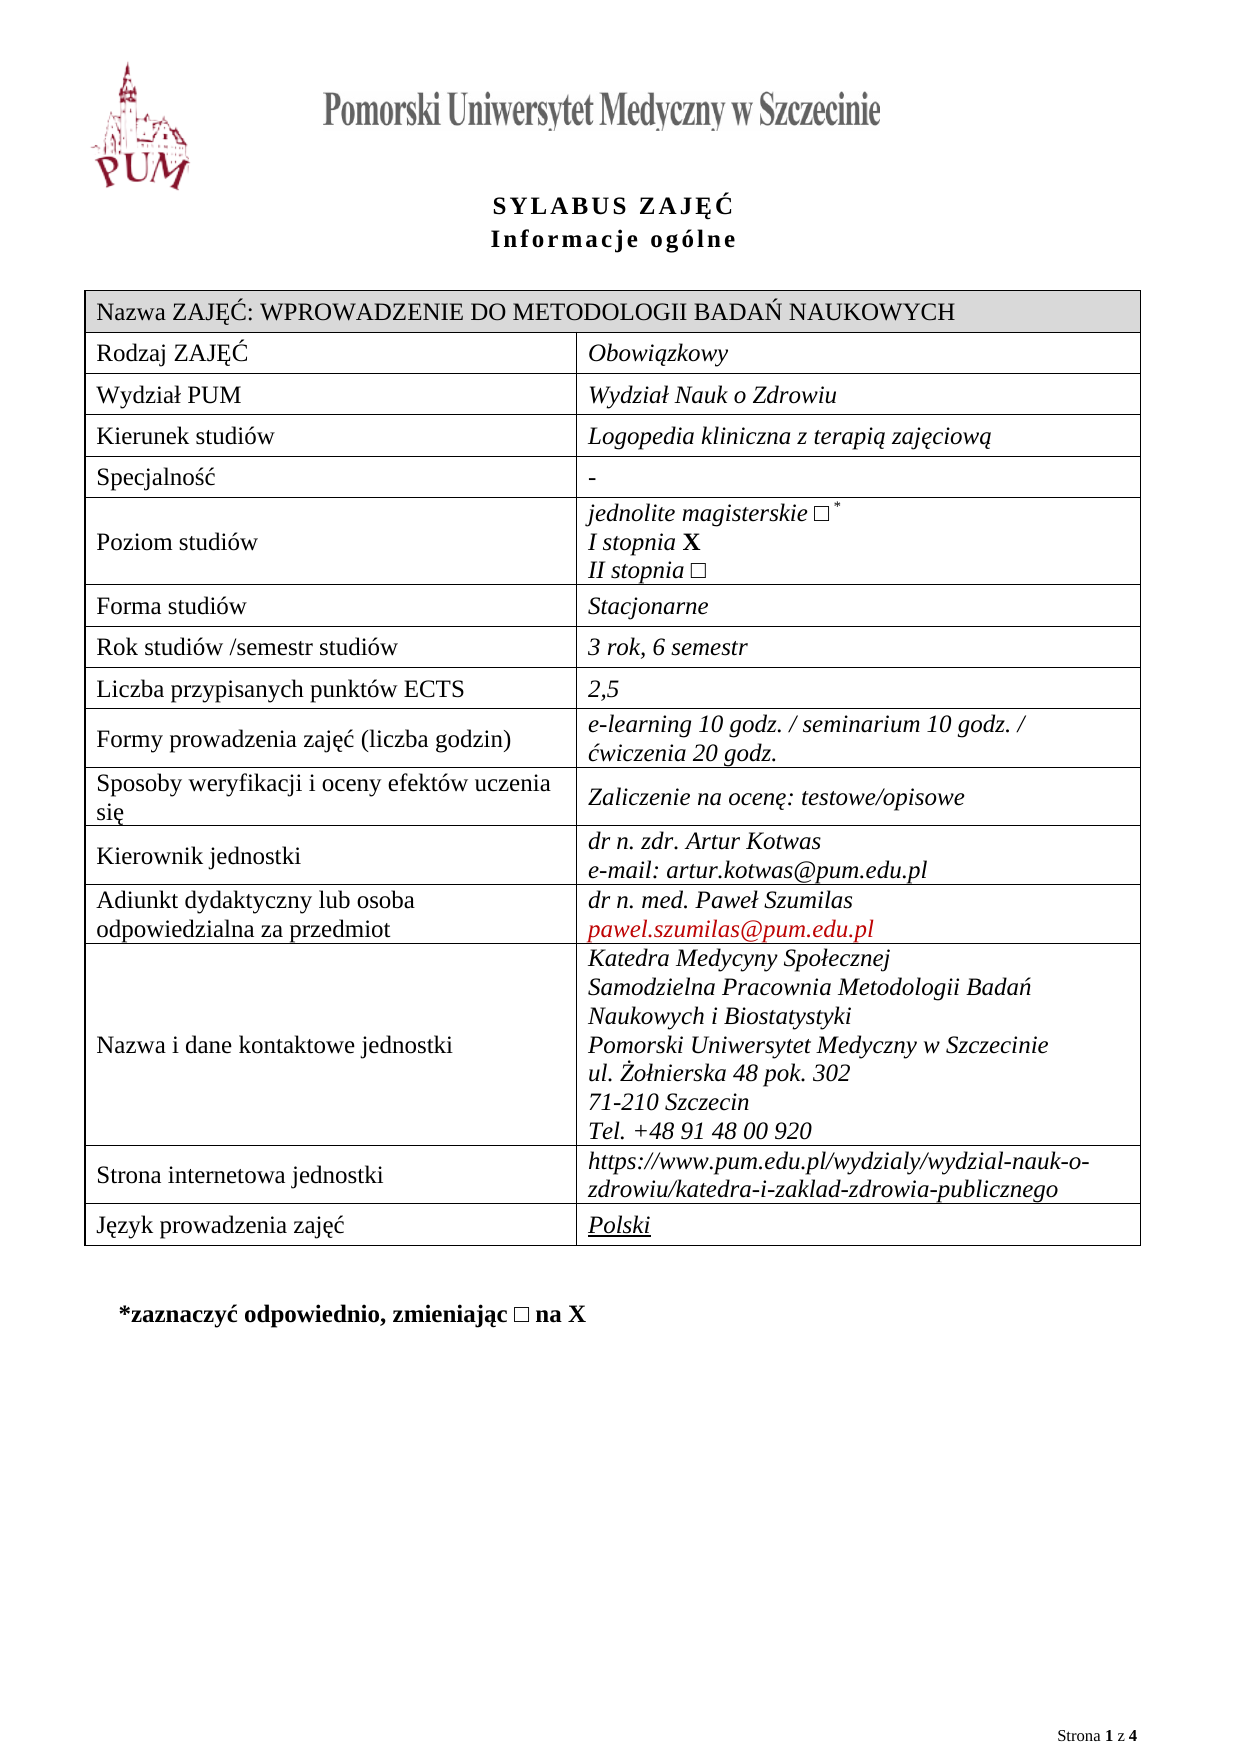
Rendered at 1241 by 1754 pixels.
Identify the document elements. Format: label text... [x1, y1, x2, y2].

table_cell https://www.pum.edu.pl/wydzialy/wydzial-nauk-o-zdrowiu/katedra-i-zaklad-zdrowia-publicznego [577, 1146, 1140, 1203]
table_cell 3 rok, 6 semestr [577, 627, 1140, 667]
table_cell Adiunkt dydaktyczny lub osoba odpowiedzialna za przedmiot [86, 885, 576, 942]
table_cell Wydział PUM [86, 374, 576, 414]
text SYLABUS ZAJĘĆ [89, 191, 1137, 220]
table_cell Język prowadzenia zajęć [86, 1204, 576, 1245]
table_cell - [577, 457, 1140, 497]
table_cell Nazwa i dane kontaktowe jednostki [86, 944, 576, 1145]
table_cell Stacjonarne [577, 585, 1140, 626]
table_cell Formy prowadzenia zajęć (liczba godzin) [86, 709, 576, 767]
table_cell Obowiązkowy [577, 333, 1140, 373]
table_cell e-learning 10 godz. / seminarium 10 godz. / ćwiczenia 20 godz. [577, 709, 1140, 767]
text Informacje ogólne [89, 224, 1137, 253]
table_cell Specjalność [86, 457, 576, 497]
table_cell dr n. med. Paweł Szumilas pawel.szumilas@pum.edu.pl [577, 885, 1140, 942]
table_cell Rodzaj ZAJĘĆ [86, 333, 576, 373]
table_cell Katedra Medycyny Społecznej Samodzielna Pracownia Metodologii Badań Naukowych i Biostatystyki Pomorski Uniwersytet Medyczny w Szczecinie ul. Żołnierska 48 pok. 302 71-210 Szczecin Tel. +48 91 48 00 920 [577, 944, 1140, 1145]
table_cell Kierunek studiów [86, 415, 576, 456]
table_cell Sposoby weryfikacji i oceny efektów uczenia się [86, 768, 576, 825]
table_cell Logopedia kliniczna z terapią zajęciową [577, 415, 1140, 456]
table_cell jednolite magisterskie □ * I stopnia X II stopnia □ [577, 498, 1140, 584]
text *zaznaczyć odpowiednio, zmieniając □ na X [118, 1299, 1137, 1328]
table_cell Rok studiów /semestr studiów [86, 627, 576, 667]
table_cell Zaliczenie na ocenę: testowe/opisowe [577, 768, 1140, 825]
table_cell Liczba przypisanych punktów ECTS [86, 668, 576, 708]
table_cell Kierownik jednostki [86, 826, 576, 884]
table_cell Forma studiów [86, 585, 576, 626]
table_header Nazwa ZAJĘĆ: WPROWADZENIE DO METODOLOGII BADAŃ NAUKOWYCH [86, 291, 1140, 332]
table_cell Wydział Nauk o Zdrowiu [577, 374, 1140, 414]
table_cell Strona internetowa jednostki [86, 1146, 576, 1203]
table_cell 2,5 [577, 668, 1140, 708]
table_cell Polski [577, 1204, 1140, 1245]
table_cell Poziom studiów [86, 498, 576, 584]
table_cell dr n. zdr. Artur Kotwas e-mail: artur.kotwas@pum.edu.pl [577, 826, 1140, 884]
picture [323, 91, 880, 131]
